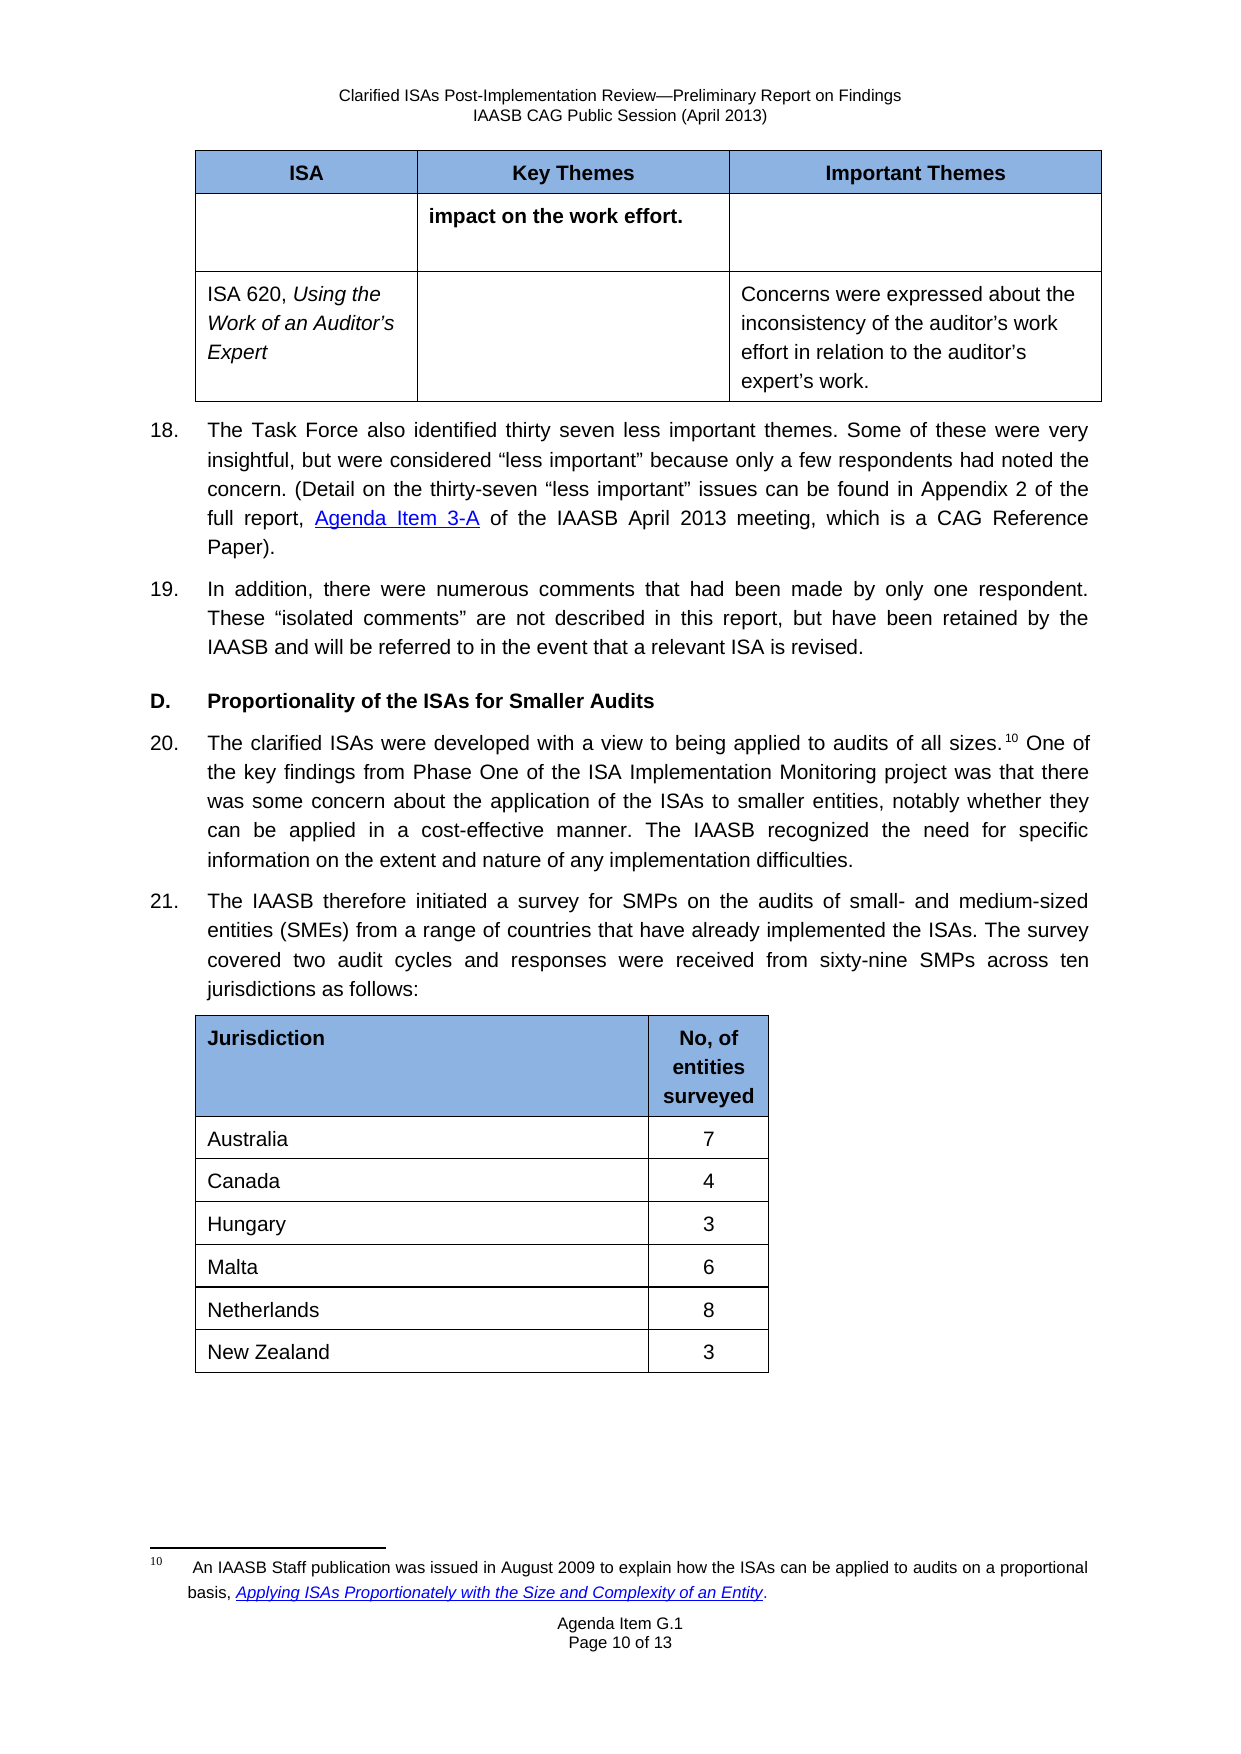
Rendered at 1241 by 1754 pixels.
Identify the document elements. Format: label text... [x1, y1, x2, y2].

list Proportionality of the ISAs for Smaller Audits [150, 685, 1090, 714]
table_cell 8 [649, 1288, 768, 1329]
table_cell Concerns were expressed about the inconsistency of the auditor’s work effort in relation to the auditor’s expert’s work. [730, 272, 1101, 401]
table_header Jurisdiction [196, 1016, 648, 1116]
table_header Important Themes [730, 151, 1101, 193]
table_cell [196, 194, 417, 271]
table_cell Malta [196, 1245, 648, 1286]
table_header No, of entities surveyed [649, 1016, 768, 1116]
table_cell [418, 272, 729, 401]
table_cell 6 [649, 1245, 768, 1286]
table_cell 3 [649, 1202, 768, 1244]
table_cell Netherlands [196, 1288, 648, 1329]
table_header Key Themes [418, 151, 729, 193]
table_cell Hungary [196, 1202, 648, 1244]
list In addition, there were numerous comments that had been made by only one respondent. These “isolated comments” are not described in this report, but have been retained by the IAASB and will be referred to in the event that a relevant ISA is revised. [150, 573, 1090, 660]
table_cell 7 [649, 1117, 768, 1158]
list The clarified ISAs were developed with a view to being applied to audits of all sizes. One of the key findings from Phase One of the ISA Implementation Monitoring project was that there was some concern about the application of the ISAs to smaller entities, notably whether they can be applied in a cost-effective manner. The IAASB recognized the need for specific information on the extent and nature of any implementation difficulties. [150, 727, 1090, 873]
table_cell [418, 194, 729, 271]
list The Task Force also identified thirty seven less important themes. Some of these were very insightful, but were considered “less important” because only a few respondents had noted the concern. (Detail on the thirty-seven “less important” issues can be found in Appendix 2 of the full report, Agenda Item 3-A of the IAASB April 2013 meeting, which is a CAG Reference Paper). [150, 414, 1090, 560]
table_cell ISA 620, Using the Work of an Auditor’s Expert [196, 272, 417, 401]
table_cell 4 [649, 1159, 768, 1201]
table_cell Australia [196, 1117, 648, 1158]
table_cell 3 [649, 1330, 768, 1372]
table_cell Canada [196, 1159, 648, 1201]
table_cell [730, 194, 1101, 271]
table_header ISA [196, 151, 417, 193]
table_cell New Zealand [196, 1330, 648, 1372]
list The IAASB therefore initiated a survey for SMPs on the audits of small- and medium-sized entities (SMEs) from a range of countries that have already implemented the ISAs. The survey covered two audit cycles and responses were received from sixty-nine SMPs across ten jurisdictions as follows: [150, 885, 1090, 1002]
